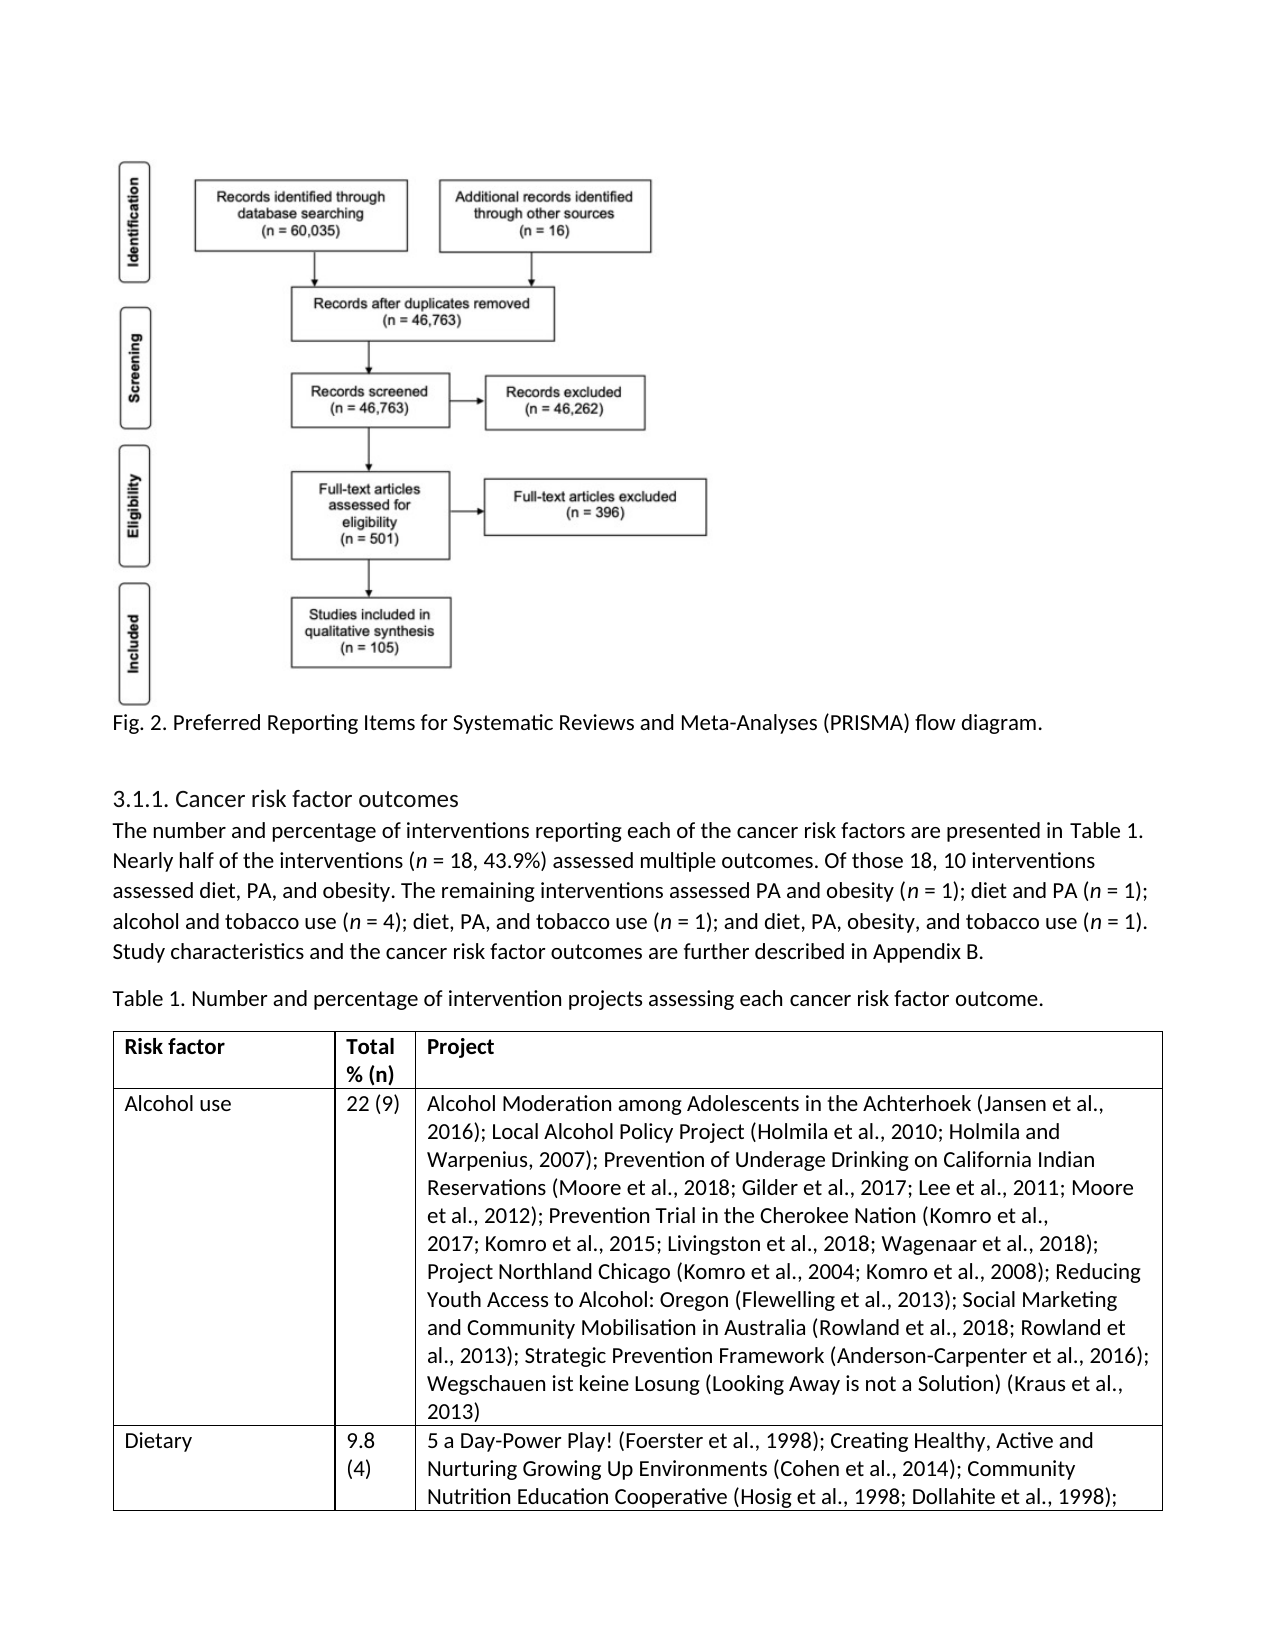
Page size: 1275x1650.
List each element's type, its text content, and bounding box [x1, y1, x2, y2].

table_header Project [416, 1032, 1162, 1088]
table_header Risk factor [114, 1032, 334, 1088]
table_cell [416, 1426, 1162, 1510]
text The number and percentage of interventions reporting each of the cancer risk factors are presented in Table 1. Nearly half of the interventions (n = 18, 43.9%) assessed multiple outcomes. Of those 18, 10 interventions assessed diet, PA, and obesity. The remaining interventions assessed PA and obesity (n = 1); diet and PA (n = 1); alcohol and tobacco use (n = 4); diet, PA, and tobacco use (n = 1); and diet, PA, obesity, and tobacco use (n = 1). Study characteristics and the cancer risk factor outcomes are further described in Appendix B. [112, 816, 1162, 965]
table_cell 9.8 (4) [336, 1426, 415, 1510]
table_cell Dietary [114, 1426, 334, 1510]
table_header Total % (n) [336, 1032, 415, 1088]
subtitle 3.1.1. Cancer risk factor outcomes [112, 783, 1162, 814]
picture [112, 159, 713, 709]
text Fig. 2. Preferred Reporting Items for Systematic Reviews and Meta-Analyses (PRISMA) flow diagram. [112, 708, 1162, 736]
text Table 1. Number and percentage of intervention projects assessing each cancer risk factor outcome. [112, 984, 1162, 1012]
table_cell Alcohol use [114, 1089, 334, 1425]
table_cell 22 (9) [336, 1089, 415, 1425]
table_cell Alcohol Moderation among Adolescents in the Achterhoek (Jansen et al., 2016); Local Alcohol Policy Project (Holmila et al., 2010; Holmila and Warpenius, 2007); Prevention of Underage Drinking on California Indian Reservations (Moore et al., 2018; Gilder et al., 2017; Lee et al., 2011; Moore et al., 2012); Prevention Trial in the Cherokee Nation (Komro et al., 2017; Komro et al., 2015; Livingston et al., 2018; Wagenaar et al., 2018); Project Northland Chicago (Komro et al., 2004; Komro et al., 2008); Reducing Youth Access to Alcohol: Oregon (Flewelling et al., 2013); Social Marketing and Community Mobilisation in Australia (Rowland et al., 2018; Rowland et al., 2013); Strategic Prevention Framework (Anderson-Carpenter et al., 2016); Wegschauen ist keine Losung (Looking Away is not a Solution) (Kraus et al., 2013) [416, 1089, 1162, 1425]
